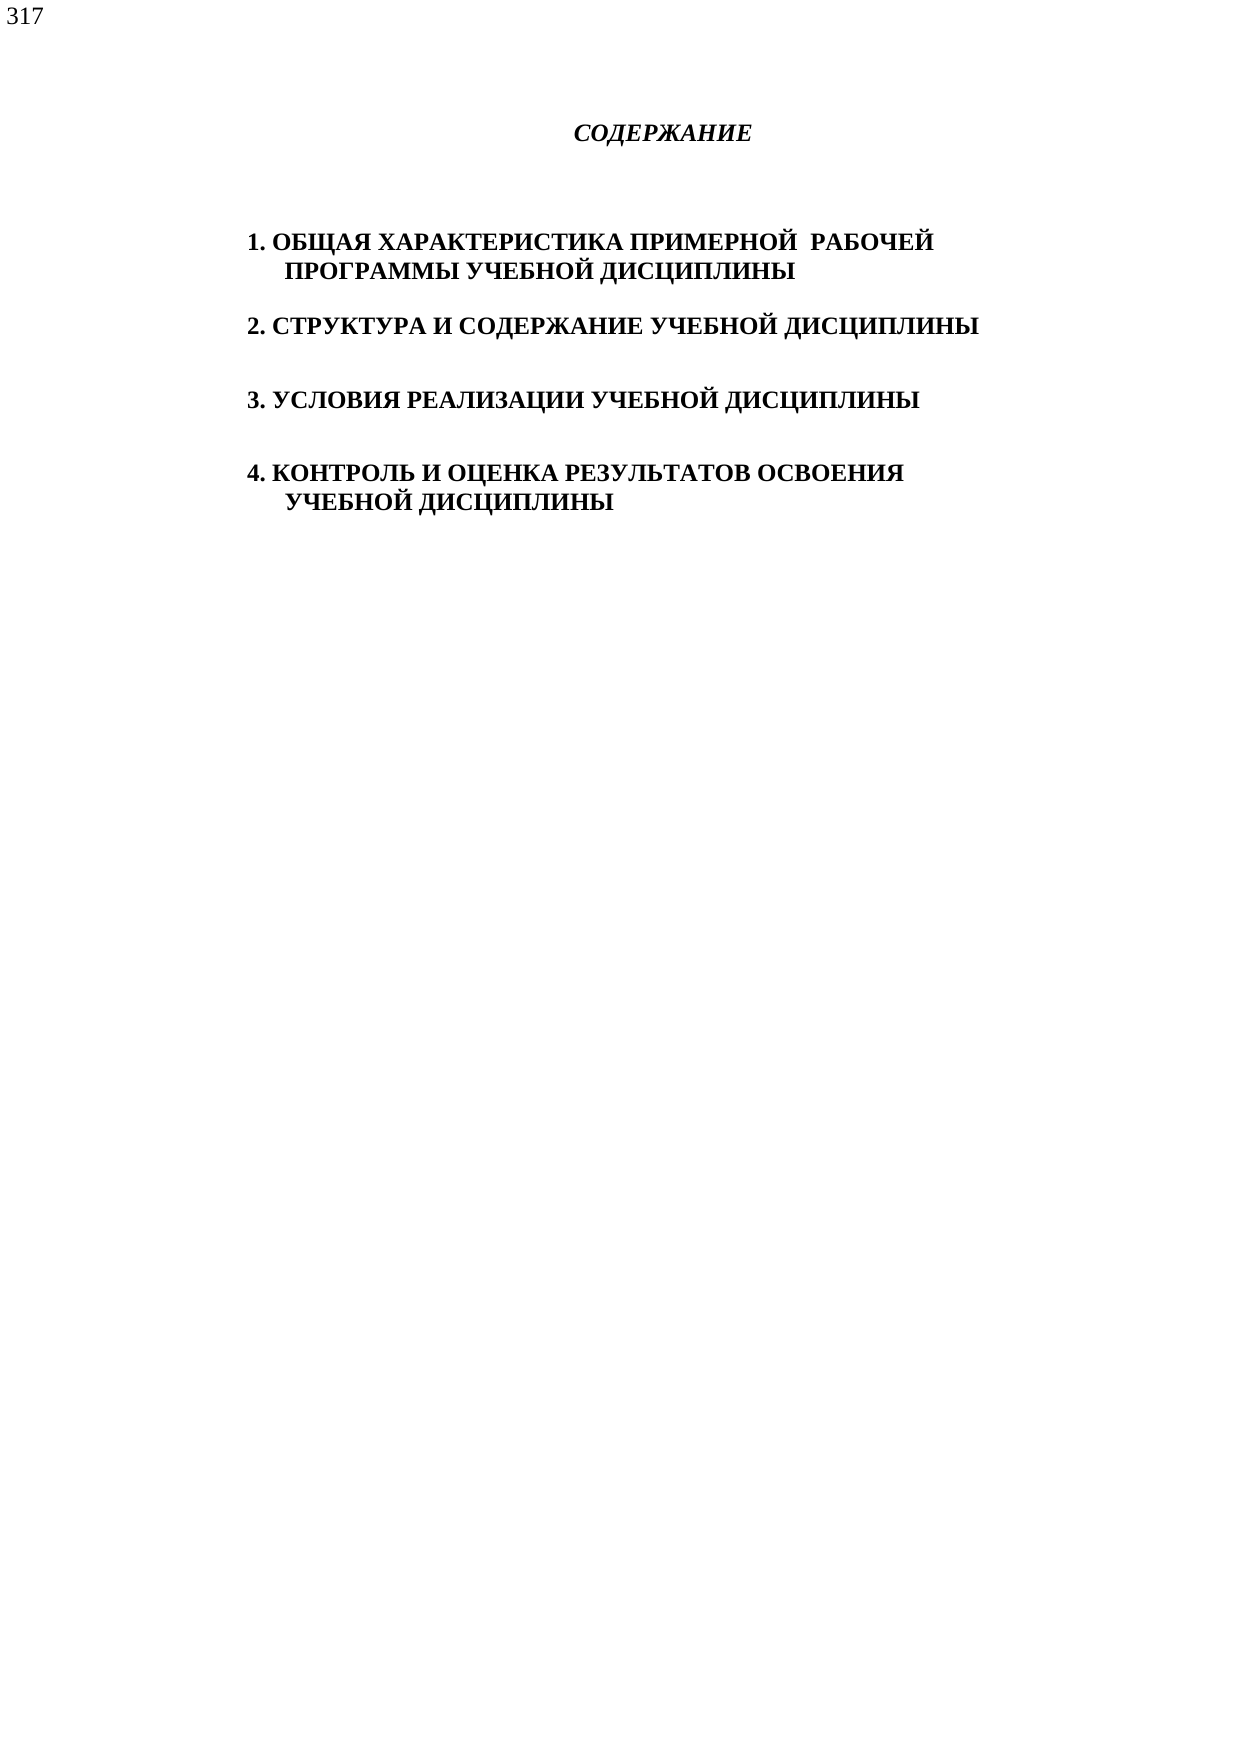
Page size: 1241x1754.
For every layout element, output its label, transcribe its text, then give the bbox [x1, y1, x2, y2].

table_cell 2. СТРУКТУРА И СОДЕРЖАНИЕ УЧЕБНОЙ ДИСЦИПЛИНЫ [226, 311, 1004, 385]
table_cell 3. УСЛОВИЯ РЕАЛИЗАЦИИ УЧЕБНОЙ ДИСЦИПЛИНЫ [226, 385, 1004, 458]
text СОДЕРЖАНИЕ [177, 118, 1152, 147]
table_header 1. ОБЩАЯ ХАРАКТЕРИСТИКА ПРИМЕРНОЙ РАБОЧЕЙ ПРОГРАММЫ УЧЕБНОЙ ДИСЦИПЛИНЫ [226, 228, 1004, 311]
table_cell 4. КОНТРОЛЬ И ОЦЕНКА РЕЗУЛЬТАТОВ ОСВОЕНИЯ УЧЕБНОЙ ДИСЦИПЛИНЫ [226, 458, 1004, 540]
